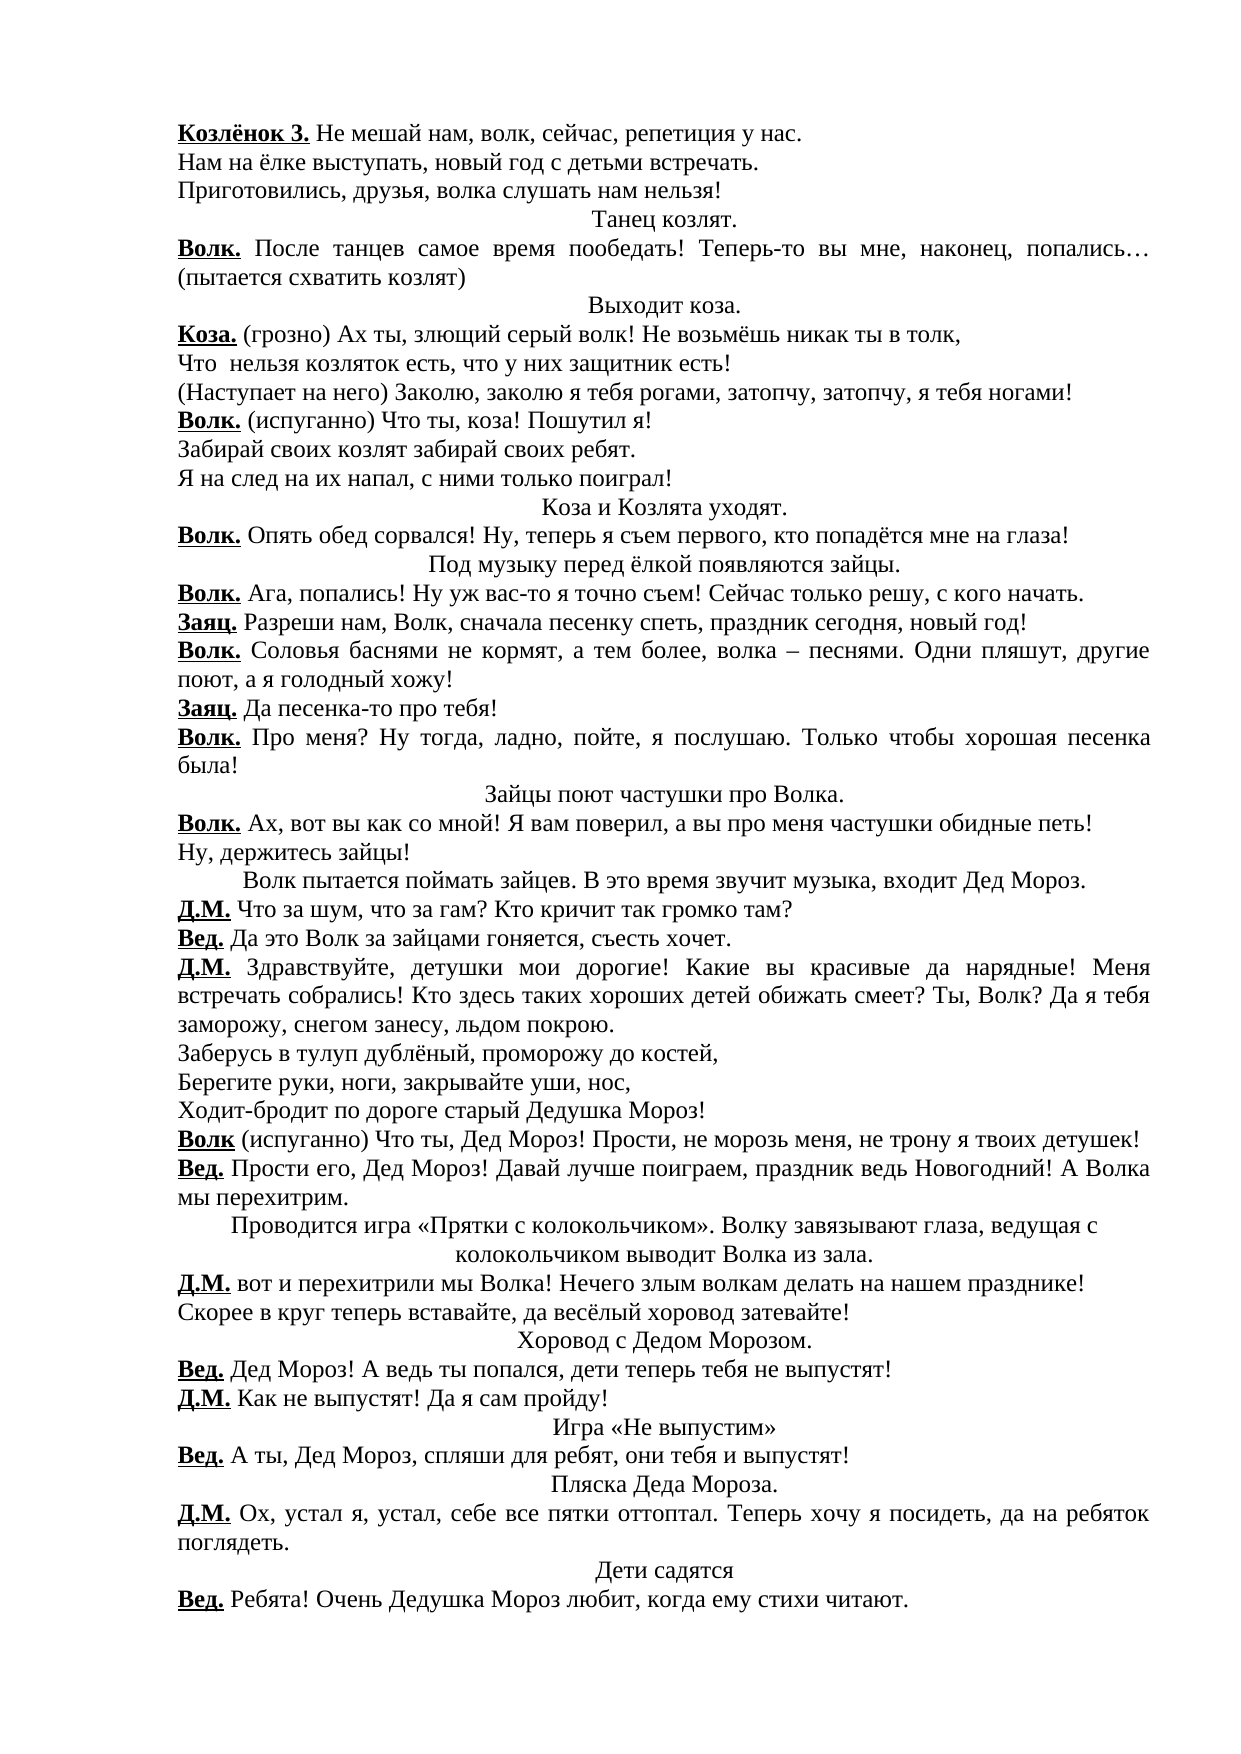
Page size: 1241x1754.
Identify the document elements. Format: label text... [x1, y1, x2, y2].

text Игра «Не выпустим» [177, 1412, 1152, 1441]
text Приготовились, друзья, волка слушать нам нельзя! [177, 176, 1152, 204]
text Ходит-бродит по дороге старый Дедушка Мороз! [177, 1096, 1152, 1124]
text Козлёнок 3. Не мешай нам, волк, сейчас, репетиция у нас. [177, 118, 1152, 147]
text Д.М. Как не выпустят! Да я сам пройду! [177, 1383, 1152, 1412]
text Волк. Ах, вот вы как со мной! Я вам поверил, а вы про меня частушки обидные петь! [177, 808, 1152, 837]
text (Наступает на него) Заколю, заколю я тебя рогами, затопчу, затопчу, я тебя ногами! [177, 377, 1152, 406]
text Танец козлят. [177, 204, 1152, 233]
text Заяц. Да песенка-то про тебя! [177, 693, 1152, 722]
text Волк. (испуганно) Что ты, коза! Пошутил я! [177, 406, 1152, 434]
text Ну, держитесь зайцы! [177, 837, 1152, 866]
text Д.М. Что за шум, что за гам? Кто кричит так громко там? [177, 894, 1152, 923]
text Д.М. вот и перехитрили мы Волка! Нечего злым волкам делать на нашем празднике! Скорее в круг теперь вставайте, да весёлый хоровод затевайте! [177, 1268, 1152, 1326]
text Волк. Соловья баснями не кормят, а тем более, волка – песнями. Одни пляшут, другие поют, а я голодный хожу! [177, 636, 1152, 693]
text Вед. Прости его, Дед Мороз! Давай лучше поиграем, праздник ведь Новогодний! А Волка мы перехитрим. [177, 1153, 1152, 1211]
text Вед. Да это Волк за зайцами гоняется, съесть хочет. [177, 923, 1152, 952]
text Вед. Ребята! Очень Дедушка Мороз любит, когда ему стихи читают. [177, 1584, 1152, 1613]
text Выходит коза. [177, 291, 1152, 319]
text Что нельзя козляток есть, что у них защитник есть! [177, 348, 1152, 377]
text Волк. Про меня? Ну тогда, ладно, пойте, я послушаю. Только чтобы хорошая песенка была! [177, 722, 1152, 779]
text Дети садятся [177, 1556, 1152, 1584]
text Д.М. Здравствуйте, детушки мои дорогие! Какие вы красивые да нарядные! Меня встречать собрались! Кто здесь таких хороших детей обижать смеет? Ты, Волк? Да я тебя заморожу, снегом занесу, льдом покрою. [177, 952, 1152, 1038]
text Волк. После танцев самое время пообедать! Теперь-то вы мне, наконец, попались…(пытается схватить козлят) [177, 233, 1152, 291]
text Хоровод с Дедом Морозом. [177, 1326, 1152, 1354]
text Коза. (грозно) Ах ты, злющий серый волк! Не возьмёшь никак ты в толк, [177, 319, 1152, 348]
text Вед. Дед Мороз! А ведь ты попался, дети теперь тебя не выпустят! [177, 1354, 1152, 1383]
text Д.М. Ох, устал я, устал, себе все пятки оттоптал. Теперь хочу я посидеть, да на ребяток поглядеть. [177, 1498, 1152, 1556]
text Волк пытается поймать зайцев. В это время звучит музыка, входит Дед Мороз. [177, 866, 1152, 894]
text Берегите руки, ноги, закрывайте уши, нос, [177, 1067, 1152, 1096]
text Заберусь в тулуп дублёный, проморожу до костей, [177, 1038, 1152, 1067]
text Вед. А ты, Дед Мороз, спляши для ребят, они тебя и выпустят! [177, 1441, 1152, 1469]
text Коза и Козлята уходят. [177, 492, 1152, 521]
text Нам на ёлке выступать, новый год с детьми встречать. [177, 147, 1152, 176]
text Волк. Ага, попались! Ну уж вас-то я точно съем! Сейчас только решу, с кого начать. [177, 578, 1152, 607]
text Зайцы поют частушки про Волка. [177, 779, 1152, 808]
text Заяц. Разреши нам, Волк, сначала песенку спеть, праздник сегодня, новый год! [177, 607, 1152, 636]
text Пляска Деда Мороза. [177, 1469, 1152, 1498]
text Проводится игра «Прятки с колокольчиком». Волку завязывают глаза, ведущая с колокольчиком выводит Волка из зала. [177, 1211, 1152, 1268]
text Под музыку перед ёлкой появляются зайцы. [177, 549, 1152, 578]
text Волк (испуганно) Что ты, Дед Мороз! Прости, не морозь меня, не трону я твоих детушек! [177, 1124, 1152, 1153]
text Волк. Опять обед сорвался! Ну, теперь я съем первого, кто попадётся мне на глаза! [177, 521, 1152, 549]
text Я на след на их напал, с ними только поиграл! [177, 463, 1152, 492]
text Забирай своих козлят забирай своих ребят. [177, 434, 1152, 463]
